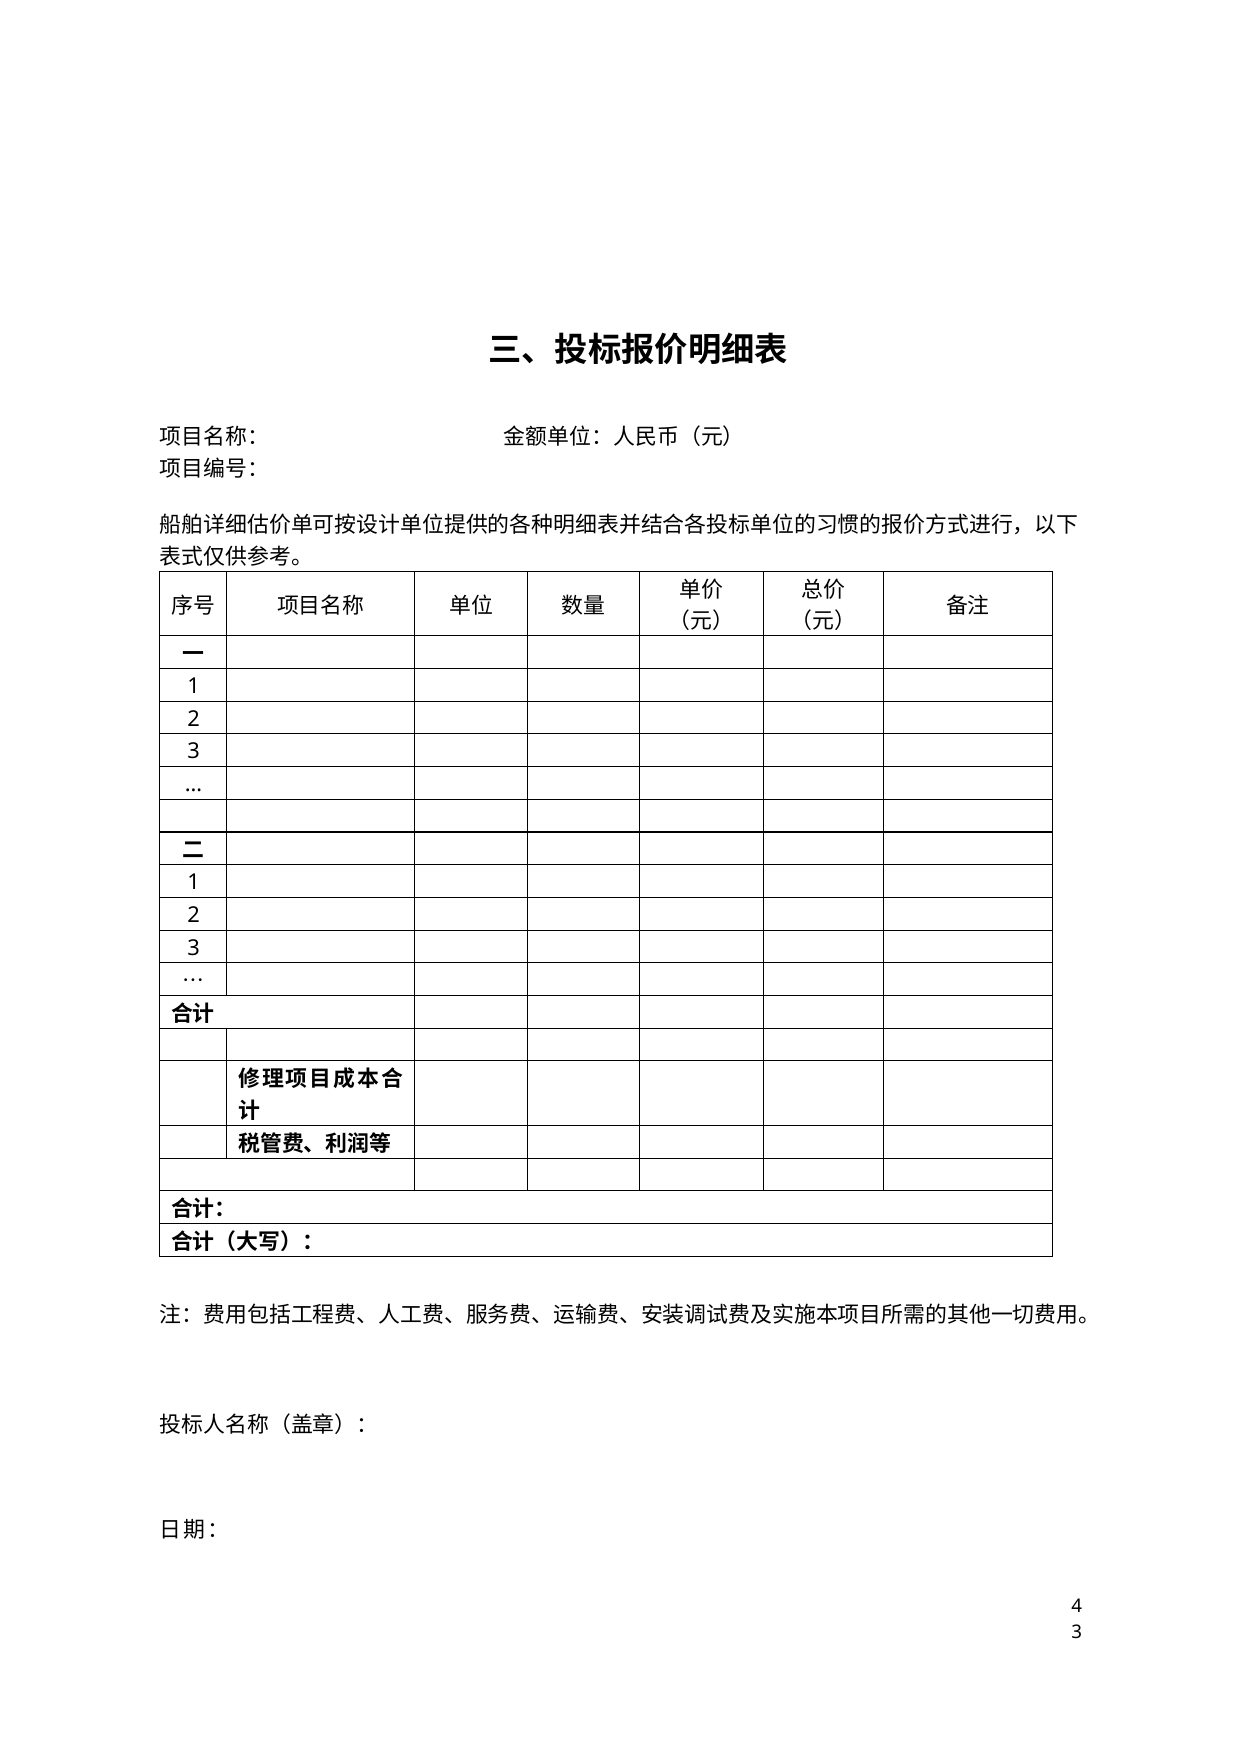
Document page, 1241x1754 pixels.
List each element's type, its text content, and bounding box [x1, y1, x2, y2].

table_cell 一 [160, 636, 226, 668]
table_cell [528, 702, 639, 733]
table_cell [640, 1061, 763, 1125]
table_header 数量 [528, 572, 639, 635]
table_cell [764, 734, 883, 766]
table_cell 3 [160, 931, 226, 962]
table_cell 1 [160, 669, 226, 701]
table_cell [640, 669, 763, 701]
table_cell 3 [160, 734, 226, 766]
table_cell [415, 865, 527, 897]
table_cell [884, 996, 1052, 1028]
table_cell [884, 669, 1052, 701]
table_cell [640, 800, 763, 831]
table_cell [640, 996, 763, 1028]
table_cell [884, 1061, 1052, 1125]
table_cell [884, 833, 1052, 864]
table_cell [764, 833, 883, 864]
table_cell 税管费、利润等 [227, 1126, 414, 1157]
table_cell [528, 1159, 639, 1190]
table_cell 2 [160, 898, 226, 929]
text 日期： [159, 1512, 1081, 1543]
table_cell [415, 963, 527, 995]
table_cell [227, 669, 414, 701]
table_cell [528, 898, 639, 929]
text 投标人名称（盖章）： [159, 1407, 1081, 1438]
table_cell [640, 931, 763, 962]
table_cell [640, 734, 763, 766]
table_cell [640, 963, 763, 995]
table_cell [528, 1061, 639, 1125]
table_cell [227, 931, 414, 962]
text 三、投标报价明细表 [159, 323, 1116, 371]
table_cell [884, 702, 1052, 733]
table_header 项目名称 [227, 572, 414, 635]
table_cell [415, 1126, 527, 1157]
table_cell … [160, 963, 226, 995]
table_header 单价 （元） [640, 572, 763, 635]
table_cell [764, 800, 883, 831]
table_cell [764, 865, 883, 897]
table_cell [884, 1029, 1052, 1060]
table_cell [884, 963, 1052, 995]
table_cell [227, 963, 414, 995]
table_cell [640, 1029, 763, 1060]
table_cell [884, 636, 1052, 668]
table_cell [640, 898, 763, 929]
table_cell [764, 1029, 883, 1060]
table_cell 二 [160, 833, 226, 864]
table_cell [227, 865, 414, 897]
table_cell 合计（大写）： [160, 1224, 1052, 1256]
table_cell [227, 833, 414, 864]
table_cell [415, 1029, 527, 1060]
table_cell [528, 833, 639, 864]
table_cell [227, 898, 414, 929]
table_cell [528, 996, 639, 1028]
table_cell [415, 767, 527, 799]
table_cell [884, 767, 1052, 799]
table_cell [764, 996, 883, 1028]
table_header 单位 [415, 572, 527, 635]
table_cell [528, 1126, 639, 1157]
table_cell [528, 963, 639, 995]
table_cell [884, 898, 1052, 929]
table_cell [227, 702, 414, 733]
table_cell [528, 1029, 639, 1060]
text 项目名称： 金额单位：人民币（元） [159, 419, 1081, 451]
table_cell [640, 702, 763, 733]
table_cell [528, 734, 639, 766]
table_cell [160, 1061, 226, 1125]
table_cell [764, 898, 883, 929]
table_cell [415, 800, 527, 831]
table_cell [415, 898, 527, 929]
table_cell [764, 767, 883, 799]
table_cell 合计 [160, 996, 414, 1028]
table_cell [415, 669, 527, 701]
table_cell [227, 767, 414, 799]
table_cell 1 [160, 865, 226, 897]
table_cell [528, 865, 639, 897]
table_cell [884, 865, 1052, 897]
table_cell [528, 931, 639, 962]
table_cell [884, 1159, 1052, 1190]
table_cell [160, 1159, 414, 1190]
table_cell [415, 833, 527, 864]
table_cell [764, 931, 883, 962]
table_cell [415, 1159, 527, 1190]
table_cell [640, 833, 763, 864]
table_cell [528, 800, 639, 831]
table_cell [227, 734, 414, 766]
table_cell [415, 702, 527, 733]
text 项目编号： [159, 451, 1081, 482]
table_cell [640, 636, 763, 668]
table_cell [764, 963, 883, 995]
table_cell [884, 1126, 1052, 1157]
table_cell [415, 931, 527, 962]
table_cell 修理项目成本合计 [227, 1061, 414, 1125]
table_cell [528, 636, 639, 668]
table_cell [415, 636, 527, 668]
table_cell [764, 669, 883, 701]
table_cell [160, 1126, 226, 1157]
table_cell [640, 1126, 763, 1157]
table_cell [764, 1126, 883, 1157]
text 船舶详细估价单可按设计单位提供的各种明细表并结合各投标单位的习惯的报价方式进行，以下表式仅供参考。 [159, 507, 1081, 571]
table_cell 合计： [160, 1191, 1052, 1223]
table_cell [528, 767, 639, 799]
table_cell [884, 734, 1052, 766]
table_header 总价 （元） [764, 572, 883, 635]
table_cell [415, 996, 527, 1028]
table_cell [640, 767, 763, 799]
text 注：费用包括工程费、人工费、服务费、运输费、安装调试费及实施本项目所需的其他一切费用。 [159, 1297, 1081, 1328]
table_cell [415, 734, 527, 766]
table_cell [160, 800, 226, 831]
table_cell [764, 702, 883, 733]
table_cell … [160, 767, 226, 799]
table_header 序号 [160, 572, 226, 635]
table_cell [884, 800, 1052, 831]
table_cell 2 [160, 702, 226, 733]
table_cell [227, 800, 414, 831]
table_cell [227, 1029, 414, 1060]
table_header 备注 [884, 572, 1052, 635]
table_cell [764, 1159, 883, 1190]
table_cell [640, 1159, 763, 1190]
table_cell [160, 1029, 226, 1060]
table_cell [884, 931, 1052, 962]
table_cell [640, 865, 763, 897]
table_cell [227, 636, 414, 668]
table_cell [528, 669, 639, 701]
table_cell [415, 1061, 527, 1125]
table_cell [764, 636, 883, 668]
table_cell [764, 1061, 883, 1125]
